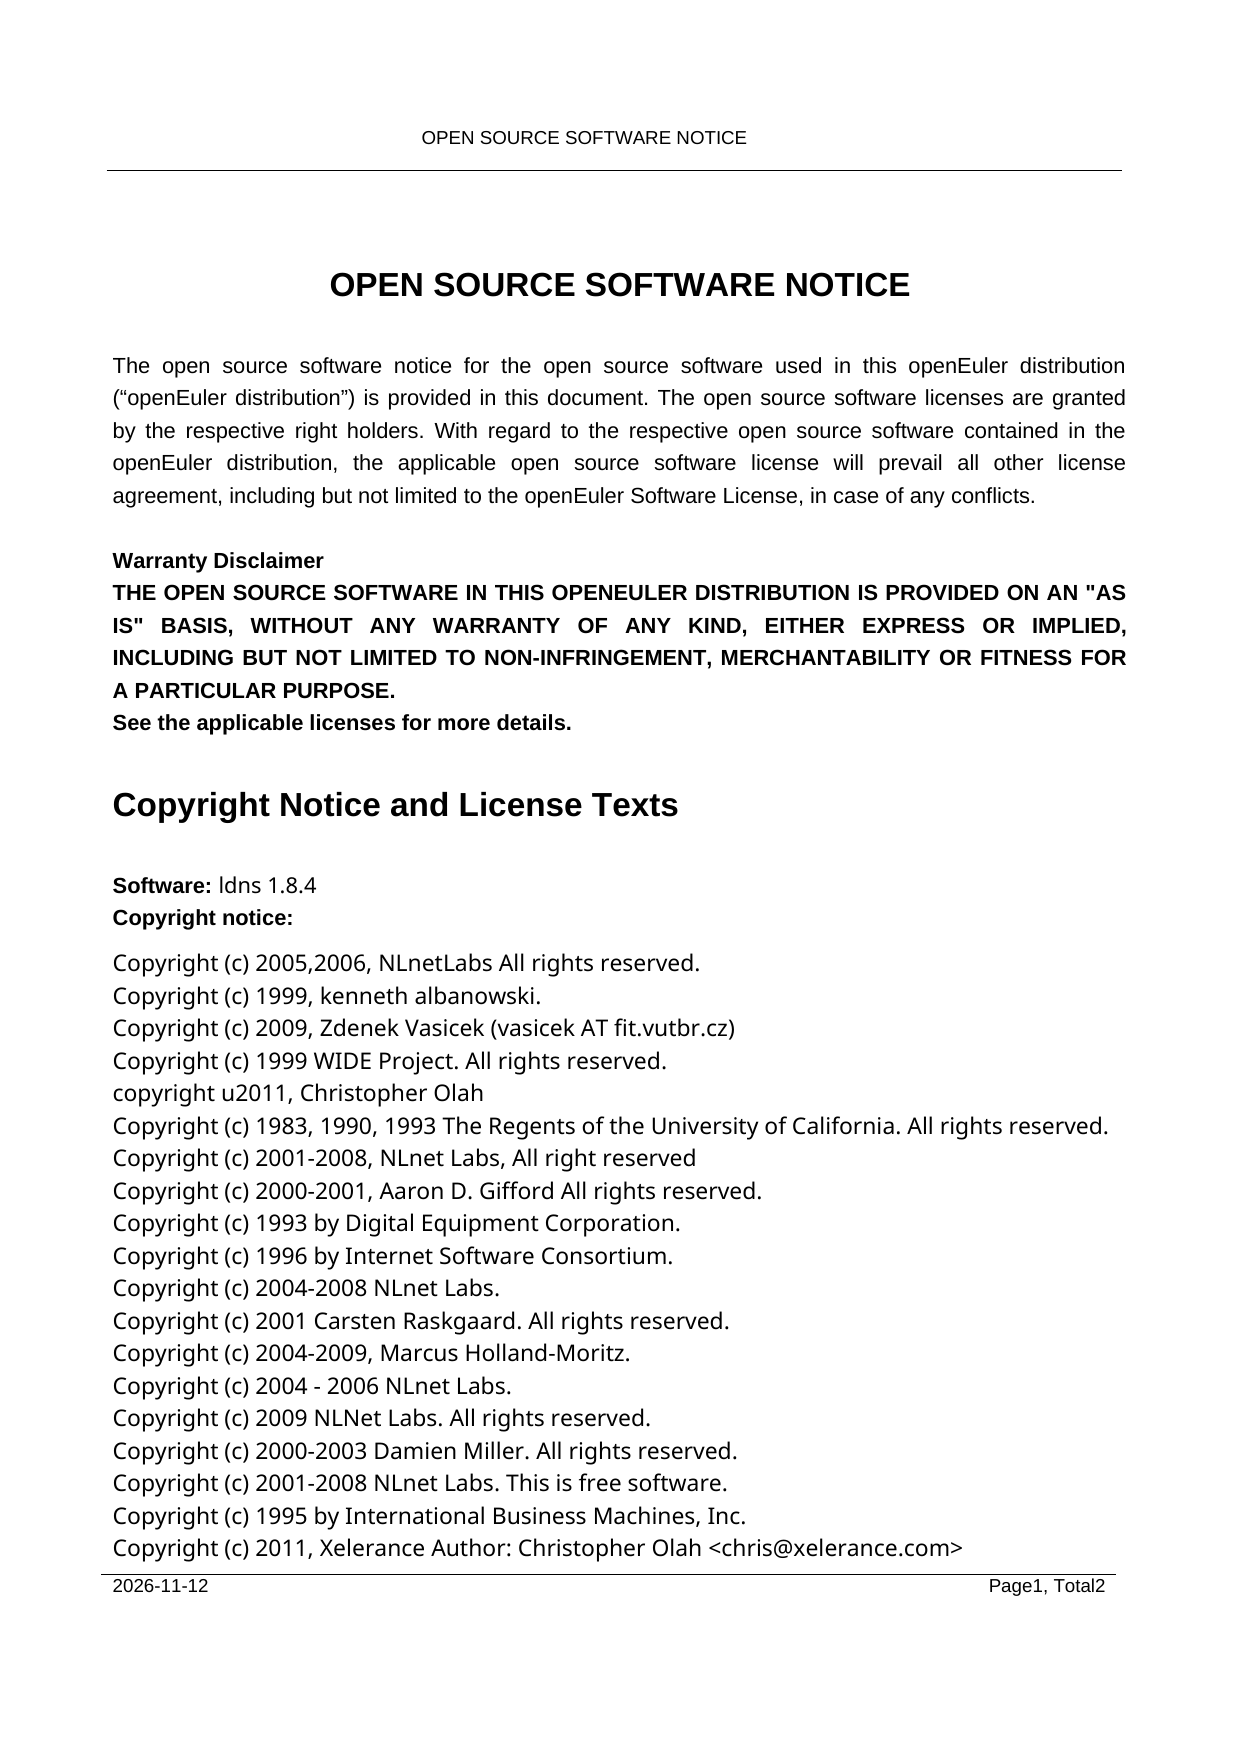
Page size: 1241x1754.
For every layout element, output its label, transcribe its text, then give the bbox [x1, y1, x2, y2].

text Warranty Disclaimer [112, 544, 1128, 576]
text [112, 947, 1128, 1564]
text Copyright Notice and License Texts [112, 771, 1128, 836]
text OPEN SOURCE SOFTWARE NOTICE [112, 251, 1128, 316]
text Copyright notice: [112, 901, 1128, 934]
title Software: ldns 1.8.4 [112, 869, 1128, 901]
text THE OPEN SOURCE SOFTWARE IN THIS OPENEULER DISTRIBUTION IS PROVIDED ON AN "AS IS" BASIS, WITHOUT ANY WARRANTY OF ANY KIND, EITHER EXPRESS OR IMPLIED, INCLUDING BUT NOT LIMITED TO NON-INFRINGEMENT, MERCHANTABILITY OR FITNESS FOR A PARTICULAR PURPOSE. See the applicable licenses for more details. [112, 576, 1128, 739]
text The open source software notice for the open source software used in this openEuler distribution (“openEuler distribution”) is provided in this document. The open source software licenses are granted by the respective right holders. With regard to the respective open source software contained in the openEuler distribution, the applicable open source software license will prevail all other license agreement, including but not limited to the openEuler Software License, in case of any conflicts. [112, 349, 1128, 511]
